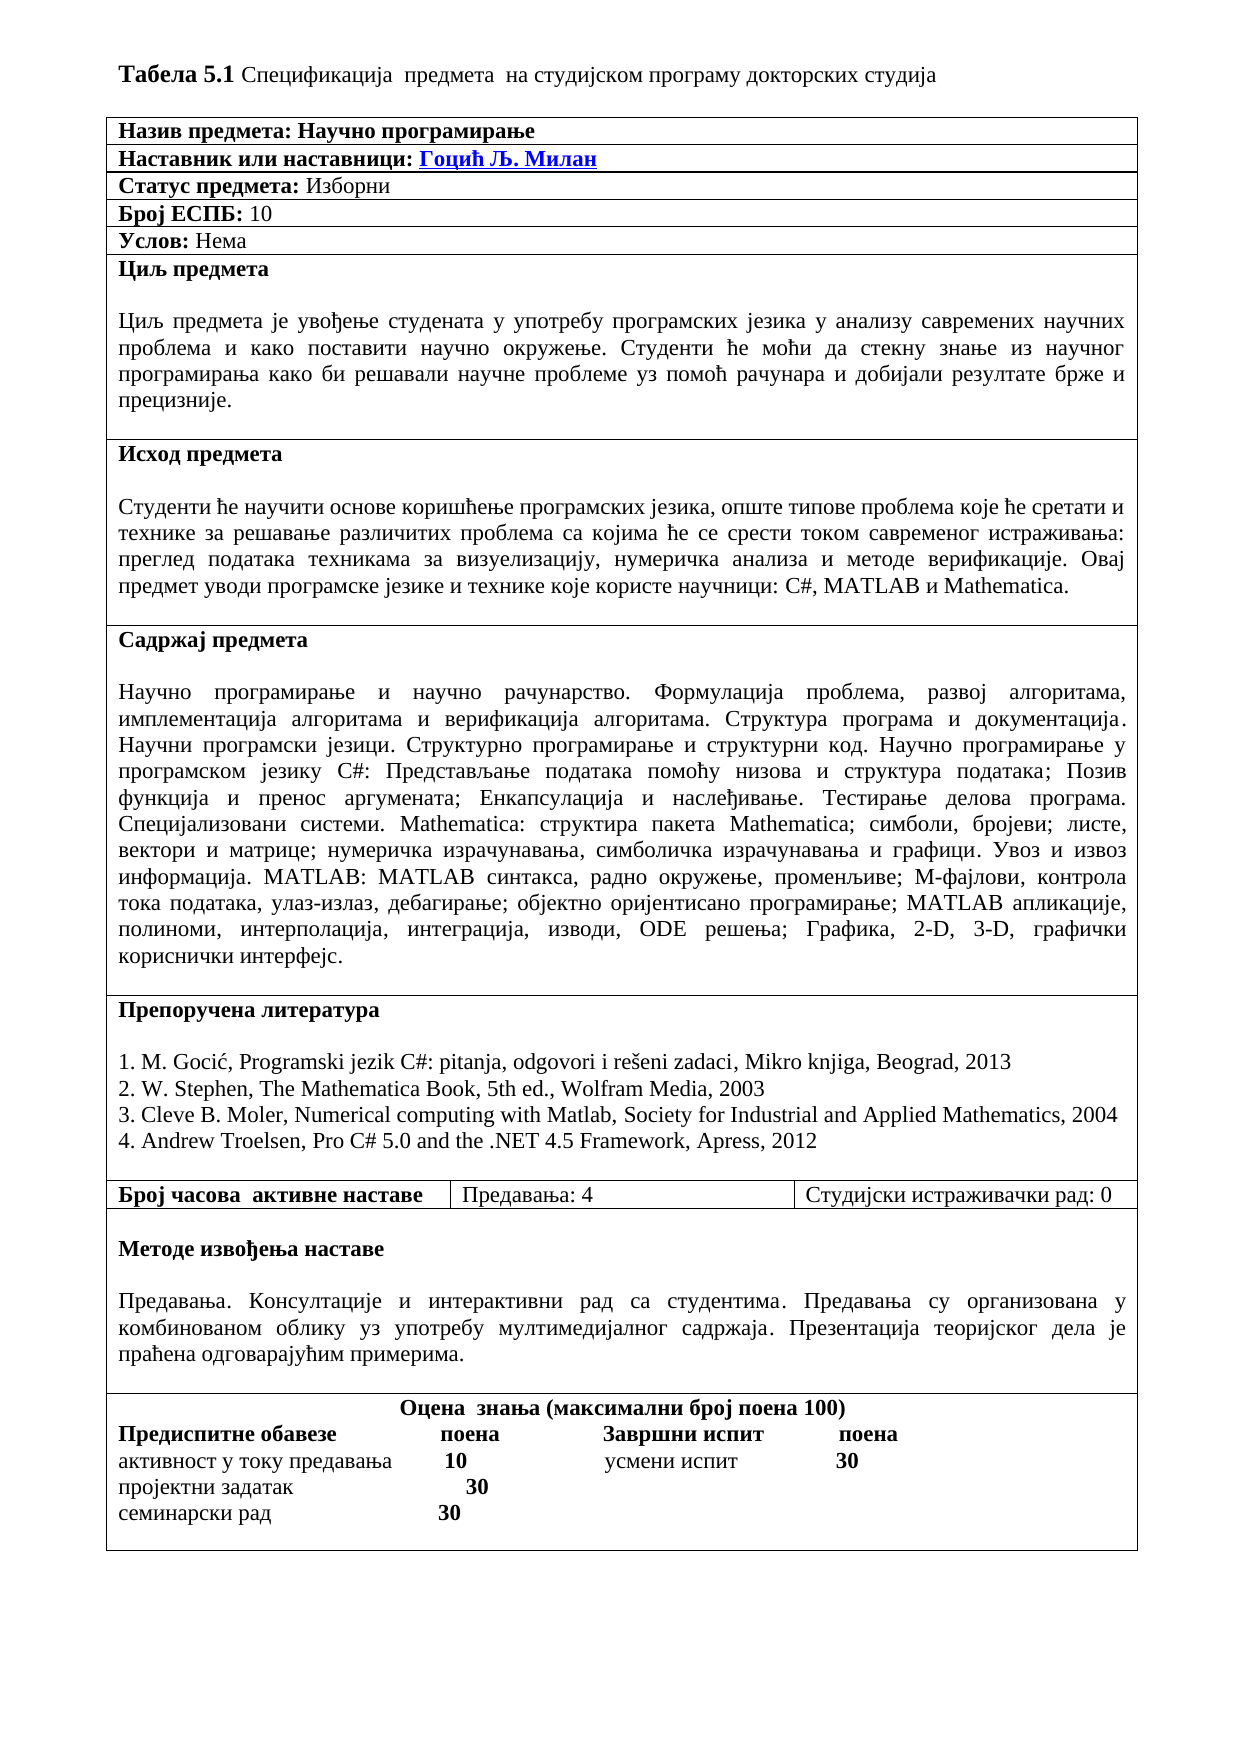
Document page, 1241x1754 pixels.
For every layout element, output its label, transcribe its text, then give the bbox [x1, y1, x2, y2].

table_cell Предавања: 4 [451, 1181, 794, 1207]
table_cell Број часова активне наставе [107, 1181, 450, 1207]
table_cell Препоручена литература 1. M. Gocić, Programski jezik C#: pitanja, odgovori i rešeni zadaci, Mikro knjiga, Beograd, 2013 2. W. Stephen, The Mathematica Book, 5th ed., Wolfram Media, 2003 3. Cleve B. Moler, Numerical computing with Matlab, Society for Industrial and Applied Mathematics, 2004 4. Andrew Troelsen, Pro C# 5.0 and the .NET 4.5 Framework, Apress, 2012 [107, 996, 1137, 1180]
text Табела 5.1 Спецификација предмета на студијском програму докторских студија [118, 59, 1181, 88]
table_cell Студијски истраживачки рад: 0 [795, 1181, 1137, 1207]
table_cell Исход предмета Студенти ће научити основе коришћење програмских језика, опште типове проблема које ће сретати и технике за решавање различитих проблема са којима ће се срести током савременог истраживања: преглед података техникама за визуелизацију, нумеричка анализа и методе верификације. Овај предмет уводи програмске језике и технике које користе научници: C#, MATLAB и Mathematica. [107, 440, 1137, 624]
table_cell Број ЕСПБ: 10 [107, 200, 1137, 226]
table_cell Циљ предмета Циљ предмета је увођење студената у употребу програмских језика у анализу савремених научних проблема и како поставити научно окружење. Студенти ће моћи да стекну знање из научног програмирања како би решавали научне проблеме уз помоћ рачунара и добијали резултате брже и прецизније. [107, 255, 1137, 439]
table_cell Оцена знања (максимални број поена 100) Предиспитне обавезе поена Завршни испит поена активност у току предавања 10 усмени испит 30 пројектни задатак 30 семинарски рад 30 [107, 1394, 1137, 1550]
table_cell Методе извођења наставе Предавања. Консултације и интерактивни рад са студентима. Предавања су организована у комбинованом облику уз употребу мултимедијалног садржаја. Презентација теоријског дела је праћена одговарајућим примерима. [107, 1209, 1137, 1393]
table_header Назив предмета: Научно програмирање [107, 118, 1137, 144]
table_cell Садржај предмета Научно програмирање и научно рачунарство. Формулација проблема, развој алгоритама, имплементација алгоритама и верификација алгоритама. Структура програма и документација. Научни програмски језици. Структурно програмирање и структурни код. Научно програмирање у програмском језику C#: Представљање података помоћу низова и структура података; Позив функција и пренос аргумената; Енкапсулација и наслеђивање. Тестирање делова програма. Специјализовани системи. Mathematica: структира пакета Mathematica; симболи, бројеви; листе, вектори и матрице; нумеричка израчунавања, симболичка израчунавања и графици. Увоз и извоз информација. MATLAB: MATLAB синтакса, радно окружење, променљиве; M-фајлови, контрола тока података, улаз-излаз, дебагирање; објектно оријентисано програмирање; MATLAB апликације, полиноми, интерполација, интеграција, изводи, ODE решења; Графика, 2-D, 3-D, графички кориснички интерфејс. [107, 626, 1137, 994]
table_cell Статус предмета: Изборни [107, 173, 1137, 199]
table_cell Наставник или наставници: Гоцић Љ. Милан [107, 145, 1137, 171]
table_cell Услов: Нема [107, 227, 1137, 253]
